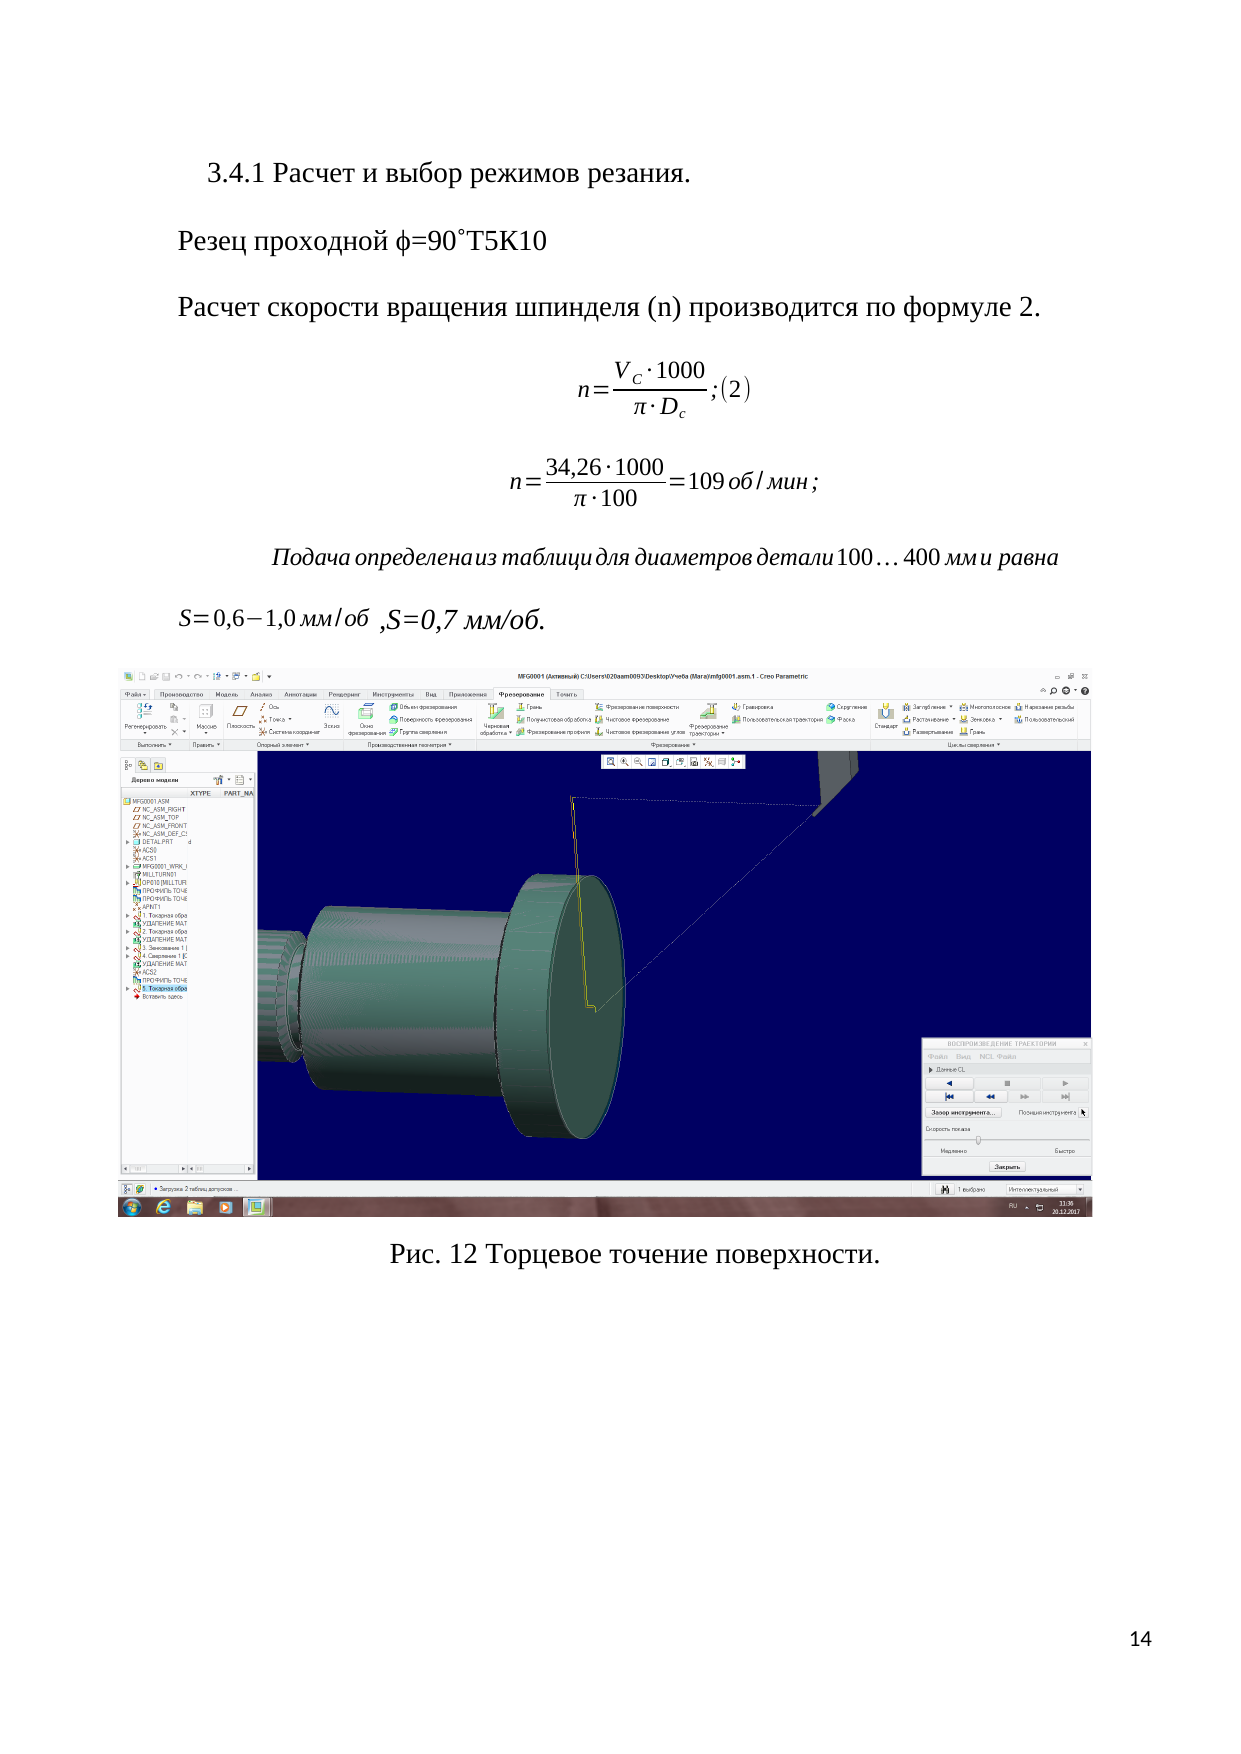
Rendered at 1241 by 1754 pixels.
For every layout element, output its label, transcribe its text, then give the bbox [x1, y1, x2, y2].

text Расчет скорости вращения шпинделя (n) производится по формуле 2. [118, 289, 1152, 323]
picture [118, 668, 1093, 1217]
text Резец проходной ϕ=90˚Т5К10 [177, 223, 1152, 256]
text 3.4.1 Расчет и выбор режимов резания. [207, 156, 1152, 189]
text Рис. 12 Торцевое точение поверхности. [118, 1236, 1152, 1269]
text ,S=0,7 мм/об. [118, 602, 1152, 635]
